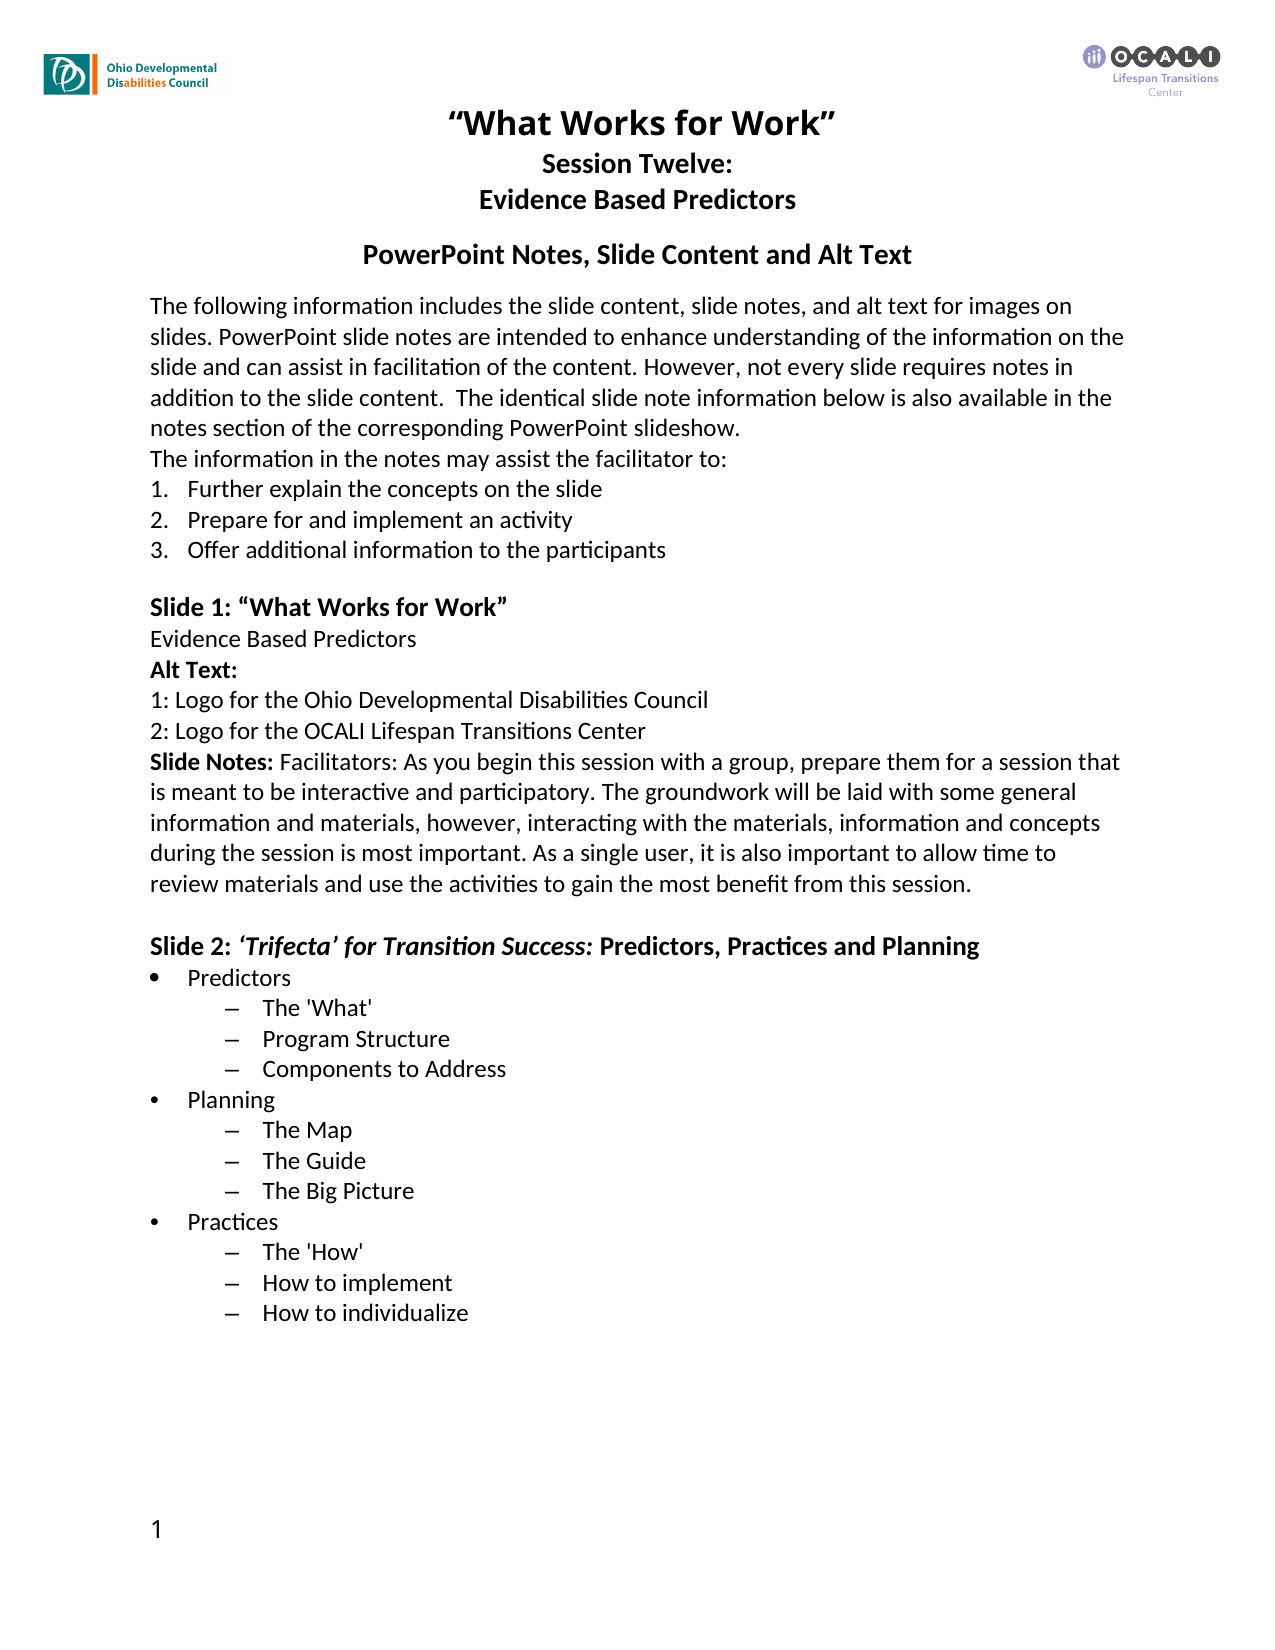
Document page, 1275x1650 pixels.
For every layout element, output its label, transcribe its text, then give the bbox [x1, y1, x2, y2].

subtitle The 'How' [225, 1236, 1125, 1267]
text 2: Logo for the OCALI Lifespan Transitions Center [150, 715, 1125, 746]
subtitle How to implement [225, 1267, 1125, 1297]
subtitle The Big Picture [225, 1175, 1125, 1206]
text The following information includes the slide content, slide notes, and alt text for images on slides. PowerPoint slide notes are intended to enhance understanding of the information on the slide and can assist in facilitation of the content. However, not every slide requires notes in addition to the slide content. The identical slide note information below is also available in the notes section of the corresponding PowerPoint slideshow. [150, 290, 1125, 443]
picture [1080, 43, 1224, 99]
subtitle Slide 2: ‘Trifecta’ for Transition Success: Predictors, Practices and Planning [150, 929, 1125, 962]
subtitle Evidence Based Predictors [150, 181, 1125, 217]
list Offer additional information to the participants [150, 534, 1125, 565]
subtitle Program Structure [225, 1023, 1125, 1053]
text Alt Text: [150, 654, 1125, 684]
subtitle Session Twelve: [150, 145, 1125, 181]
subtitle PowerPoint Notes, Slide Content and Alt Text [150, 236, 1125, 271]
picture [38, 54, 238, 99]
text Slide Notes: Facilitators: As you begin this session with a group, prepare them for a session that is meant to be interactive and participatory. The groundwork will be laid with some general information and materials, however, interacting with the materials, information and concepts during the session is most important. As a single user, it is also important to allow time to review materials and use the activities to gain the most benefit from this session. [150, 746, 1125, 898]
subtitle The 'What' [225, 992, 1125, 1023]
subtitle The Guide [225, 1145, 1125, 1175]
subtitle How to individualize [225, 1297, 1125, 1328]
text The information in the notes may assist the facilitator to: [150, 443, 1125, 473]
list Prepare for and implement an activity [150, 504, 1125, 534]
subtitle The Map [225, 1114, 1125, 1145]
subtitle Slide 1: “What Works for Work” [150, 591, 1125, 623]
list Further explain the concepts on the slide [150, 473, 1125, 504]
subtitle Practices [150, 1206, 1125, 1236]
subtitle Components to Address [225, 1053, 1125, 1084]
subtitle Predictors [150, 962, 1125, 992]
subtitle Planning [150, 1084, 1125, 1114]
text 1: Logo for the Ohio Developmental Disabilities Council [150, 684, 1125, 715]
text Evidence Based Predictors [150, 623, 1125, 654]
